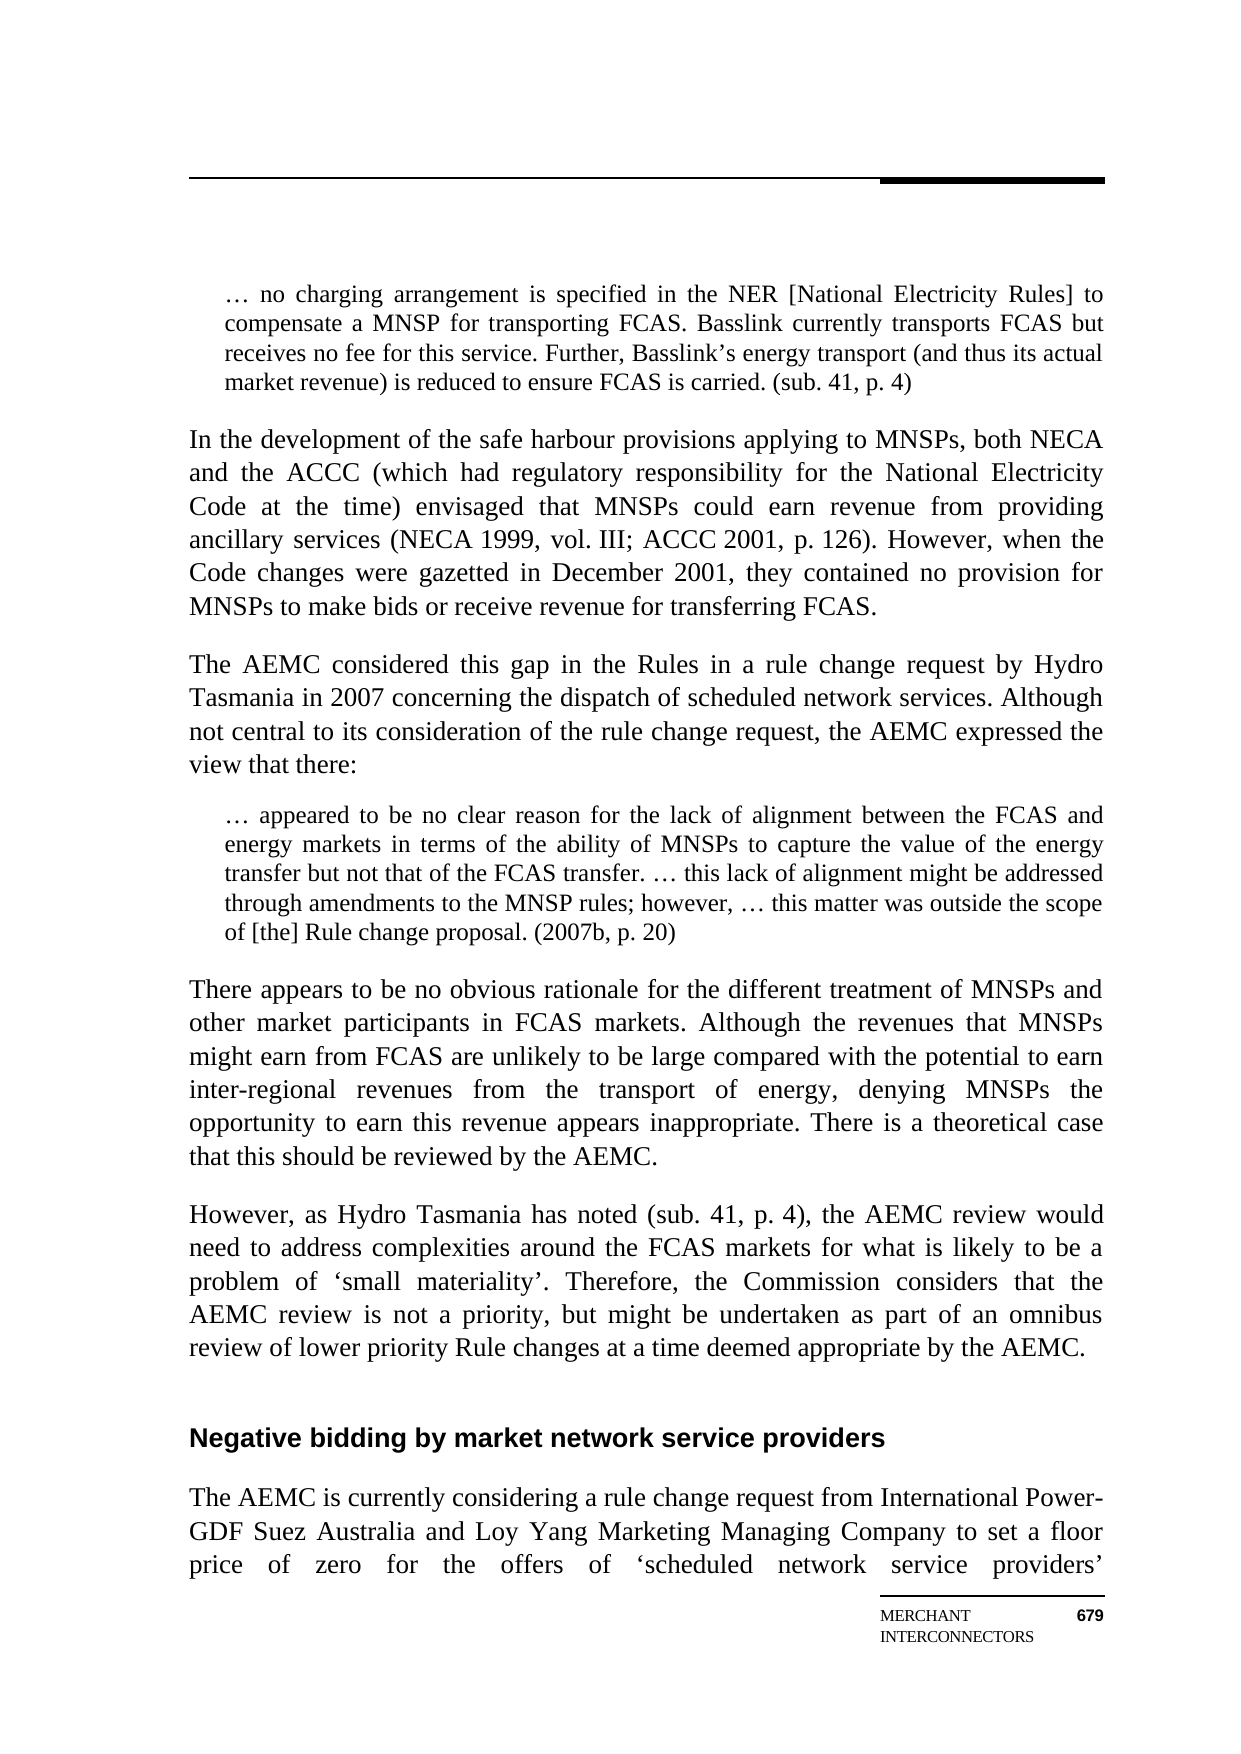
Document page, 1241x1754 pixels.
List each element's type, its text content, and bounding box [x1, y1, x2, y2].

text … no charging arrangement is specified in the NER [National Electricity Rules] to compensate a MNSP for transporting FCAS. Basslink currently transports FCAS but receives no fee for this service. Further, Basslink’s energy transport (and thus its actual market revenue) is reduced to ensure FCAS is carried. (sub. 41, p. 4) [224, 279, 1104, 396]
text … appeared to be no clear reason for the lack of alignment between the FCAS and energy markets in terms of the ability of MNSPs to capture the value of the energy transfer but not that of the FCAS transfer. … this lack of alignment might be addressed through amendments to the MNSP rules; however, … this matter was outside the scope of [the] Rule change proposal. (2007b, p. 20) [224, 800, 1104, 946]
text There appears to be no obvious rationale for the different treatment of MNSPs and other market participants in FCAS markets. Although the revenues that MNSPs might earn from FCAS are unlikely to be large compared with the potential to earn inter-regional revenues from the transport of energy, denying MNSPs the opportunity to earn this revenue appears inappropriate. There is a theoretical case that this should be reviewed by the AEMC. [189, 971, 1104, 1171]
subtitle Negative bidding by market network service providers [189, 1421, 1104, 1454]
text However, as Hydro Tasmania has noted (sub. 41, p. 4), the AEMC review would need to address complexities around the FCAS markets for what is likely to be a problem of ‘small materiality’. Therefore, the Commission considers that the AEMC review is not a priority, but might be undertaken as part of an omnibus review of lower priority Rule changes at a time deemed appropriate by the AEMC. [189, 1196, 1104, 1363]
text In the development of the safe harbour provisions applying to MNSPs, both NECA and the ACCC (which had regulatory responsibility for the National Electricity Code at the time) envisaged that MNSPs could earn revenue from providing ancillary services (NECA 1999, vol. III; ACCC 2001, p. 126). However, when the Code changes were gazetted in December 2001, they contained no provision for MNSPs to make bids or receive revenue for transferring FCAS. [189, 421, 1104, 621]
text The AEMC considered this gap in the Rules in a rule change request by Hydro Tasmania in 2007 concerning the dispatch of scheduled network services. Although not central to its consideration of the rule change request, the AEMC expressed the view that there: [189, 646, 1104, 779]
